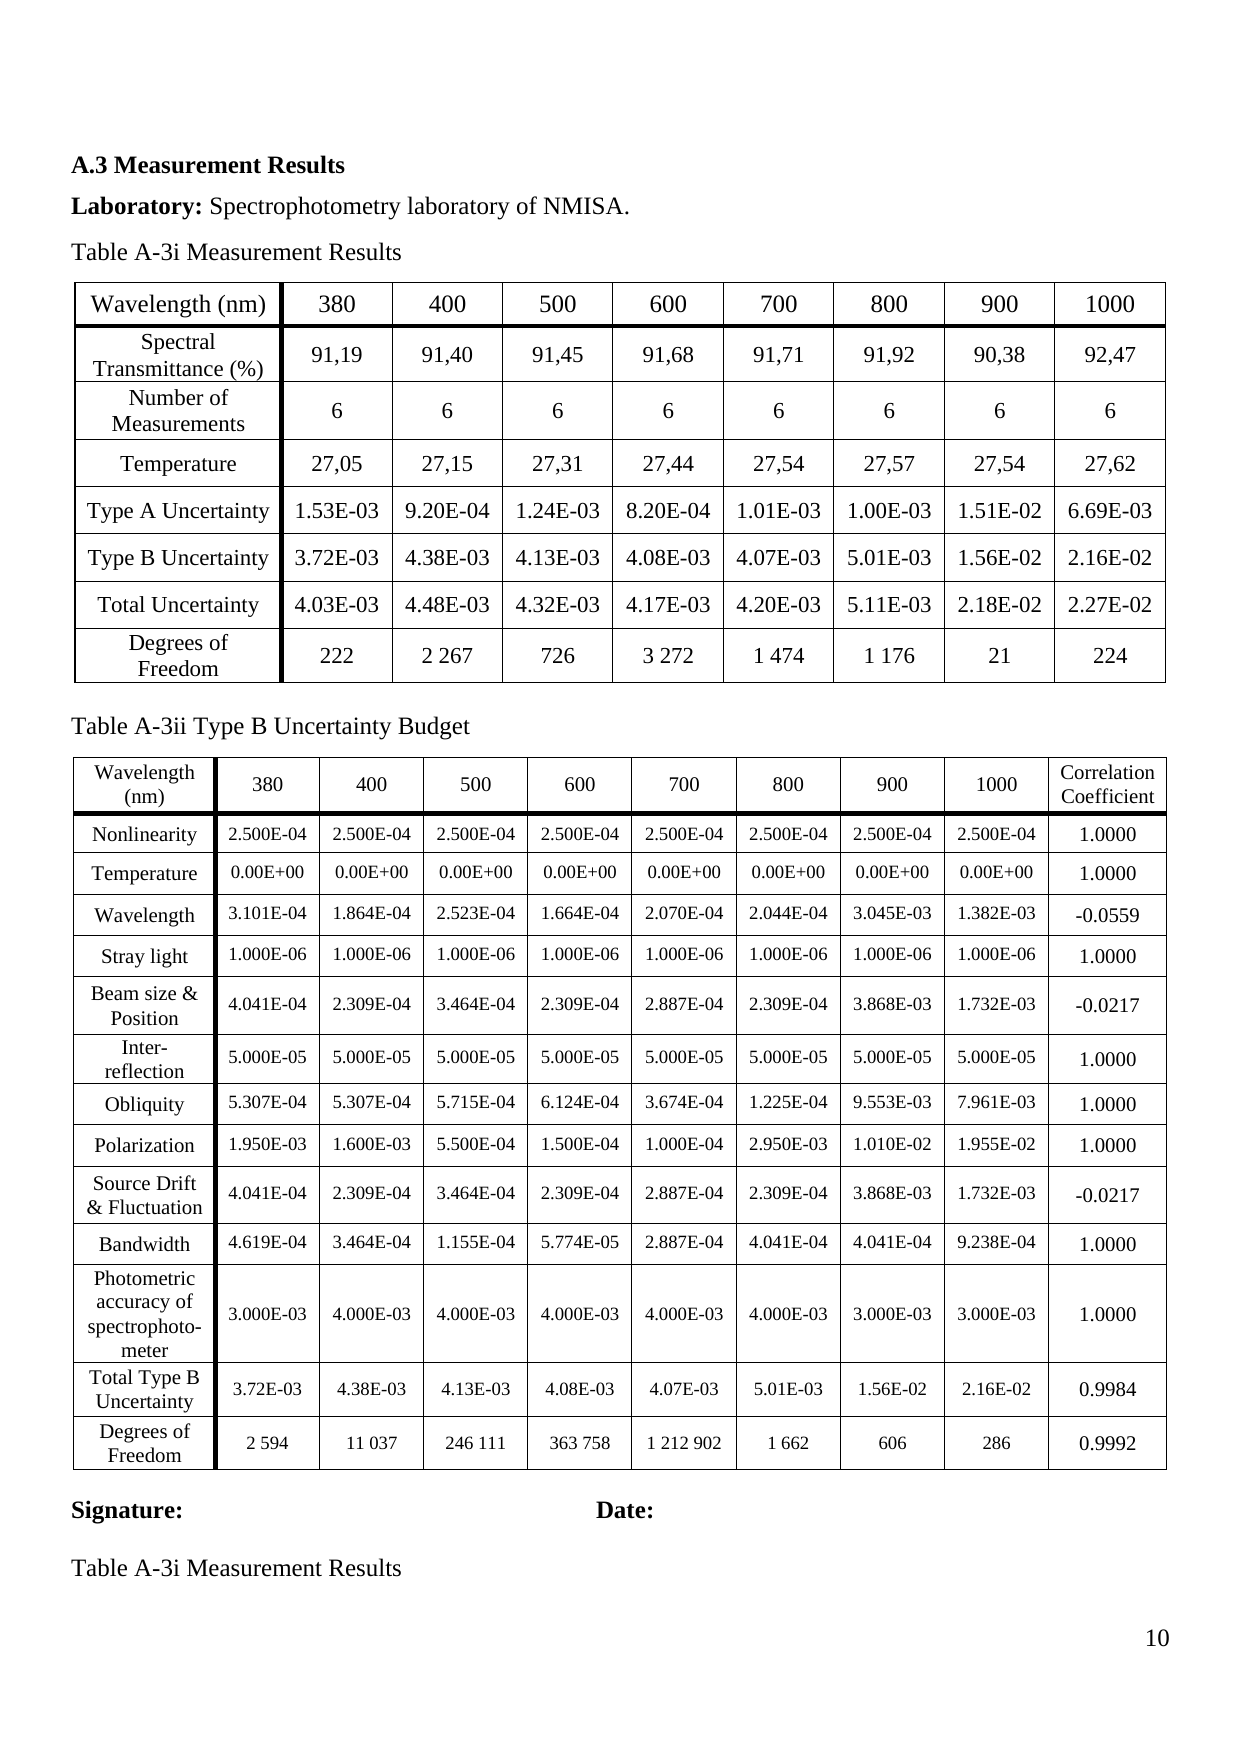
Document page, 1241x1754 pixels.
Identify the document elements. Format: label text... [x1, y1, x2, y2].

table_cell 27,15 [393, 440, 502, 486]
table_cell 286 [945, 1417, 1048, 1469]
table_cell 91,45 [503, 328, 612, 381]
table_cell 4.000E-03 [528, 1265, 631, 1362]
table_cell 1.225E-04 [737, 1084, 840, 1124]
table_cell 1.51E-02 [945, 487, 1054, 533]
table_cell 6 [834, 382, 944, 439]
table_cell 1.000E-06 [424, 936, 527, 976]
table_cell 27,54 [724, 440, 833, 486]
table_cell 2.950E-03 [737, 1125, 840, 1166]
text A.3 Measurement Results [71, 150, 1169, 179]
table_cell 4.48E-03 [393, 582, 502, 628]
table_cell 2 594 [218, 1417, 319, 1469]
table_cell 2.16E-02 [1055, 534, 1165, 581]
table_cell Nonlinearity [74, 816, 213, 852]
table_cell 224 [1055, 629, 1165, 682]
table_cell 1 474 [724, 629, 833, 682]
table_cell 3.464E-04 [424, 1167, 527, 1223]
table_cell Spectral Transmittance (%) [76, 328, 279, 381]
table_cell 2.309E-04 [737, 1167, 840, 1223]
table_cell 5.000E-05 [218, 1035, 319, 1083]
table_header 380 [284, 283, 392, 324]
table_cell 246 111 [424, 1417, 527, 1469]
table_cell 91,19 [284, 328, 392, 381]
table_cell 4.08E-03 [613, 534, 723, 581]
table_header Wavelength (nm) [76, 283, 279, 324]
table_cell 1.000E-06 [632, 936, 736, 976]
table_header 800 [737, 758, 840, 811]
table_cell 91,71 [724, 328, 833, 381]
table_cell 2.500E-04 [528, 816, 631, 852]
table_cell Polarization [74, 1125, 213, 1166]
table_cell 90,38 [945, 328, 1054, 381]
table_cell 1.56E-02 [841, 1363, 944, 1416]
table_cell Temperature [74, 853, 213, 893]
table_cell 5.000E-05 [320, 1035, 423, 1083]
table_cell 5.307E-04 [218, 1084, 319, 1124]
table_cell 2.500E-04 [424, 816, 527, 852]
table_cell 0.00E+00 [218, 853, 319, 893]
table_cell 4.000E-03 [737, 1265, 840, 1362]
table_cell 5.11E-03 [834, 582, 944, 628]
table_cell -0.0217 [1049, 1167, 1166, 1223]
table_cell 1.0000 [1049, 1035, 1166, 1083]
table_cell 2.309E-04 [320, 1167, 423, 1223]
table_header 900 [841, 758, 944, 811]
table_cell 222 [284, 629, 392, 682]
text Laboratory: Spectrophotometry laboratory of NMISA. [71, 191, 1169, 220]
table_cell 5.000E-05 [424, 1035, 527, 1083]
table_cell 5.000E-05 [737, 1035, 840, 1083]
table_header Wavelength (nm) [74, 758, 213, 811]
table_cell 4.041E-04 [218, 1167, 319, 1223]
table_cell 4.13E-03 [503, 534, 612, 581]
table_header 1000 [945, 758, 1048, 811]
table_cell 5.000E-05 [528, 1035, 631, 1083]
table_cell Wavelength [74, 895, 213, 935]
table_cell 606 [841, 1417, 944, 1469]
table_cell 1.600E-03 [320, 1125, 423, 1166]
table_cell 0.9984 [1049, 1363, 1166, 1416]
table_cell 1.0000 [1049, 1084, 1166, 1124]
table_cell 2.309E-04 [320, 977, 423, 1034]
table_cell 2.887E-04 [632, 977, 736, 1034]
table_cell 1 212 902 [632, 1417, 736, 1469]
table_header 500 [503, 283, 612, 324]
table_cell 1.24E-03 [503, 487, 612, 533]
table_cell 1.000E-06 [218, 936, 319, 976]
table_cell Degrees of Freedom [74, 1417, 213, 1469]
table_cell Stray light [74, 936, 213, 976]
table_cell 1.864E-04 [320, 895, 423, 935]
table_cell 6 [613, 382, 723, 439]
table_cell 4.38E-03 [393, 534, 502, 581]
table_cell 1.664E-04 [528, 895, 631, 935]
table_cell Beam size & Position [74, 977, 213, 1034]
table_cell 27,44 [613, 440, 723, 486]
table_cell Number of Measurements [76, 382, 279, 439]
table_header 600 [528, 758, 631, 811]
table_cell 92,47 [1055, 328, 1165, 381]
table_cell 5.01E-03 [737, 1363, 840, 1416]
table_cell 5.715E-04 [424, 1084, 527, 1124]
table_cell 3.045E-03 [841, 895, 944, 935]
table_cell 1.01E-03 [724, 487, 833, 533]
table_cell 1.732E-03 [945, 977, 1048, 1034]
table_cell 5.000E-05 [945, 1035, 1048, 1083]
table_cell 1.950E-03 [218, 1125, 319, 1166]
table_cell 4.03E-03 [284, 582, 392, 628]
table_cell 1.382E-03 [945, 895, 1048, 935]
table_cell 1.000E-06 [320, 936, 423, 976]
table_header 400 [393, 283, 502, 324]
table_cell 8.20E-04 [613, 487, 723, 533]
table_cell 2.500E-04 [320, 816, 423, 852]
table_cell 1.000E-06 [945, 936, 1048, 976]
table_cell Inter-reflection [74, 1035, 213, 1083]
table_cell -0.0559 [1049, 895, 1166, 935]
table_cell 5.774E-05 [528, 1224, 631, 1264]
table_header Correlation Coefficient [1049, 758, 1166, 811]
table_cell 9.553E-03 [841, 1084, 944, 1124]
table_cell 9.20E-04 [393, 487, 502, 533]
table_cell -0.0217 [1049, 977, 1166, 1034]
table_cell 3.000E-03 [218, 1265, 319, 1362]
text Signature: Date: [71, 1495, 1169, 1524]
text Table A-3ii Type B Uncertainty Budget [71, 711, 1169, 740]
table_cell 1.0000 [1049, 816, 1166, 852]
table_cell 27,54 [945, 440, 1054, 486]
table_cell 1.155E-04 [424, 1224, 527, 1264]
table_cell 1.955E-02 [945, 1125, 1048, 1166]
table_cell 1.0000 [1049, 1265, 1166, 1362]
table_cell 7.961E-03 [945, 1084, 1048, 1124]
table_cell 1.0000 [1049, 853, 1166, 893]
table_cell 3.000E-03 [841, 1265, 944, 1362]
table_cell 1.0000 [1049, 1125, 1166, 1166]
table_cell 3 272 [613, 629, 723, 682]
text Table A-3i Measurement Results [71, 1553, 1169, 1582]
table_cell 5.000E-05 [841, 1035, 944, 1083]
table_cell 2.27E-02 [1055, 582, 1165, 628]
table_cell 2.500E-04 [632, 816, 736, 852]
table_cell 1 176 [834, 629, 944, 682]
table_cell 4.17E-03 [613, 582, 723, 628]
table_cell 2.887E-04 [632, 1224, 736, 1264]
table_cell 3.72E-03 [284, 534, 392, 581]
table_cell 27,05 [284, 440, 392, 486]
table_cell 1.010E-02 [841, 1125, 944, 1166]
table_cell 2.887E-04 [632, 1167, 736, 1223]
table_cell 2.309E-04 [528, 977, 631, 1034]
table_cell 1.000E-04 [632, 1125, 736, 1166]
table_cell 5.307E-04 [320, 1084, 423, 1124]
table_cell 3.868E-03 [841, 977, 944, 1034]
table_header 500 [424, 758, 527, 811]
table_header 600 [613, 283, 723, 324]
table_cell 2.309E-04 [528, 1167, 631, 1223]
table_cell 27,31 [503, 440, 612, 486]
table_cell 6 [284, 382, 392, 439]
table_cell 4.38E-03 [320, 1363, 423, 1416]
table_cell 2.16E-02 [945, 1363, 1048, 1416]
table_cell 5.000E-05 [632, 1035, 736, 1083]
table_cell 4.041E-04 [841, 1224, 944, 1264]
table_cell Total Uncertainty [76, 582, 279, 628]
table_cell 0.00E+00 [424, 853, 527, 893]
table_cell 6 [393, 382, 502, 439]
table_cell 4.041E-04 [218, 977, 319, 1034]
table_cell 3.464E-04 [320, 1224, 423, 1264]
text Table A-3i Measurement Results [71, 237, 1169, 266]
table_cell 1.56E-02 [945, 534, 1054, 581]
table_cell Bandwidth [74, 1224, 213, 1264]
table_cell 1.0000 [1049, 936, 1166, 976]
table_cell 4.000E-03 [632, 1265, 736, 1362]
table_cell 6 [1055, 382, 1165, 439]
table_cell 6 [945, 382, 1054, 439]
table_cell 2.500E-04 [945, 816, 1048, 852]
table_cell 11 037 [320, 1417, 423, 1469]
table_cell 6.124E-04 [528, 1084, 631, 1124]
table_cell 3.000E-03 [945, 1265, 1048, 1362]
table_header 800 [834, 283, 944, 324]
table_header 400 [320, 758, 423, 811]
table_cell Temperature [76, 440, 279, 486]
table_cell 3.464E-04 [424, 977, 527, 1034]
table_cell 2.500E-04 [218, 816, 319, 852]
table_cell 9.238E-04 [945, 1224, 1048, 1264]
table_cell Type A Uncertainty [76, 487, 279, 533]
table_cell 0.9992 [1049, 1417, 1166, 1469]
table_cell 363 758 [528, 1417, 631, 1469]
table_cell 4.07E-03 [632, 1363, 736, 1416]
table_cell 4.32E-03 [503, 582, 612, 628]
table_cell 1 662 [737, 1417, 840, 1469]
table_cell 91,92 [834, 328, 944, 381]
table_cell 1.732E-03 [945, 1167, 1048, 1223]
table_cell 1.500E-04 [528, 1125, 631, 1166]
table_cell 1.000E-06 [528, 936, 631, 976]
table_header 1000 [1055, 283, 1165, 324]
table_cell 1.0000 [1049, 1224, 1166, 1264]
table_cell 4.20E-03 [724, 582, 833, 628]
table_cell 0.00E+00 [945, 853, 1048, 893]
table_cell 6.69E-03 [1055, 487, 1165, 533]
table_cell 6 [724, 382, 833, 439]
table_cell Obliquity [74, 1084, 213, 1124]
table_cell 1.000E-06 [737, 936, 840, 976]
table_cell 0.00E+00 [528, 853, 631, 893]
table_cell 4.07E-03 [724, 534, 833, 581]
table_cell 91,40 [393, 328, 502, 381]
table_cell 3.674E-04 [632, 1084, 736, 1124]
table_cell 2.070E-04 [632, 895, 736, 935]
table_cell Total Type B Uncertainty [74, 1363, 213, 1416]
table_cell 91,68 [613, 328, 723, 381]
table_cell 0.00E+00 [320, 853, 423, 893]
table_header 900 [945, 283, 1054, 324]
table_cell 3.72E-03 [218, 1363, 319, 1416]
table_cell 1.00E-03 [834, 487, 944, 533]
table_cell 2.309E-04 [737, 977, 840, 1034]
table_cell Degrees of Freedom [76, 629, 279, 682]
table_header 700 [724, 283, 833, 324]
table_header 380 [218, 758, 319, 811]
table_cell Photometric accuracy of spectrophoto-meter [74, 1265, 213, 1362]
table_header 700 [632, 758, 736, 811]
table_cell 5.500E-04 [424, 1125, 527, 1166]
table_cell 2.523E-04 [424, 895, 527, 935]
table_cell 1.53E-03 [284, 487, 392, 533]
table_cell 0.00E+00 [841, 853, 944, 893]
table_cell 0.00E+00 [737, 853, 840, 893]
table_cell 726 [503, 629, 612, 682]
table_cell 4.13E-03 [424, 1363, 527, 1416]
table_cell Type B Uncertainty [76, 534, 279, 581]
table_cell 3.868E-03 [841, 1167, 944, 1223]
table_cell 3.101E-04 [218, 895, 319, 935]
table_cell 4.041E-04 [737, 1224, 840, 1264]
table_cell 21 [945, 629, 1054, 682]
table_cell 27,57 [834, 440, 944, 486]
table_cell 5.01E-03 [834, 534, 944, 581]
table_cell 2 267 [393, 629, 502, 682]
table_cell 2.500E-04 [841, 816, 944, 852]
table_cell 27,62 [1055, 440, 1165, 486]
table_cell 2.18E-02 [945, 582, 1054, 628]
table_cell 4.000E-03 [424, 1265, 527, 1362]
table_cell 4.08E-03 [528, 1363, 631, 1416]
table_cell 4.619E-04 [218, 1224, 319, 1264]
table_cell 0.00E+00 [632, 853, 736, 893]
table_cell 1.000E-06 [841, 936, 944, 976]
table_cell Source Drift & Fluctuation [74, 1167, 213, 1223]
table_cell 2.044E-04 [737, 895, 840, 935]
table_cell 6 [503, 382, 612, 439]
table_cell 4.000E-03 [320, 1265, 423, 1362]
table_cell 2.500E-04 [737, 816, 840, 852]
